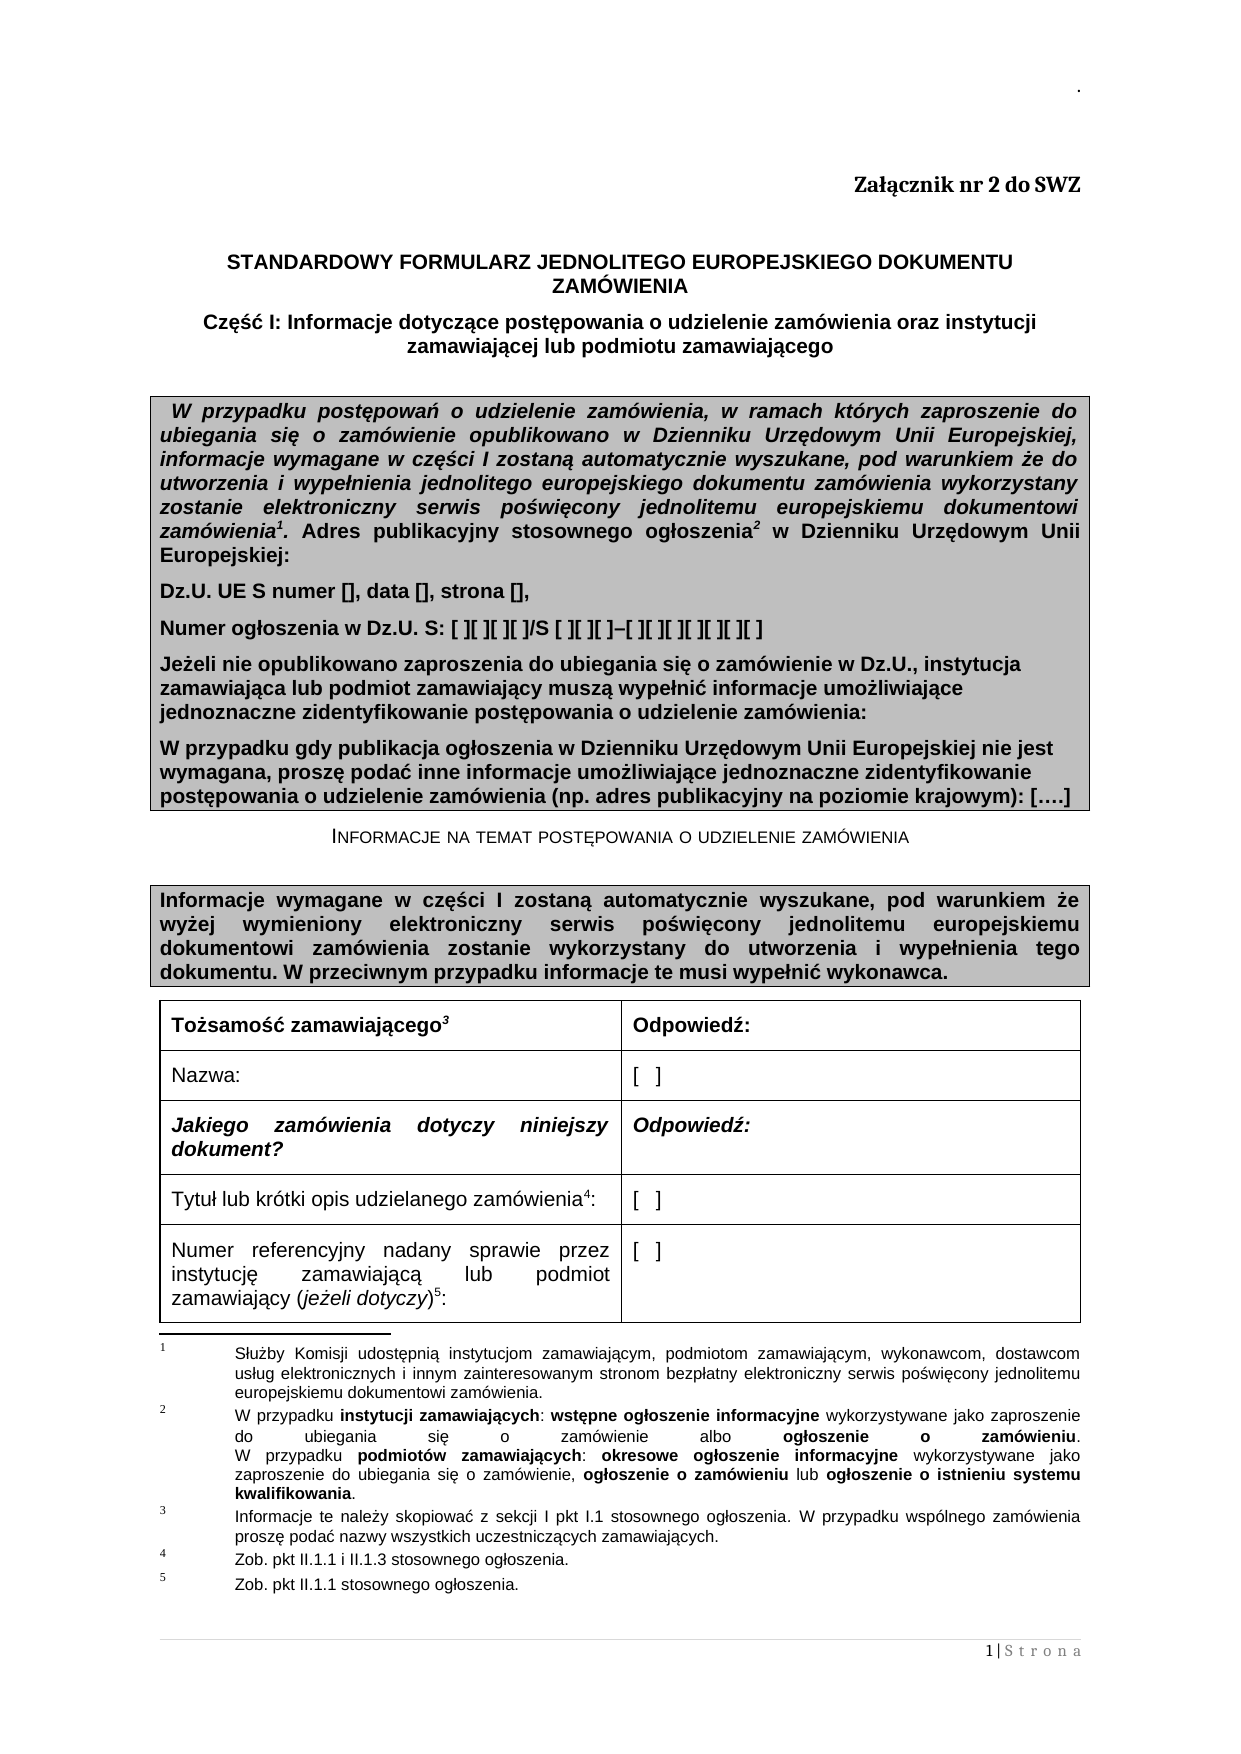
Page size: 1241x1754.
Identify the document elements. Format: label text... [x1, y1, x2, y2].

text Informacje wymagane w części I zostaną automatycznie wyszukane, pod warunkiem że wyżej wymieniony elektroniczny serwis poświęcony jednolitemu europejskiemu dokumentowi zamówienia zostanie wykorzystany do utworzenia i wypełnienia tego dokumentu. W przeciwnym przypadku informacje te musi wypełnić wykonawca. [151, 886, 1089, 986]
text Załącznik nr 2 do SWZ [159, 172, 1081, 198]
text W przypadku postępowań o udzielenie zamówienia, w ramach których zaproszenie do ubiegania się o zamówienie opublikowano w Dzienniku Urzędowym Unii Europejskiej, informacje wymagane w części I zostaną automatycznie wyszukane, pod warunkiem że do utworzenia i wypełnienia jednolitego europejskiego dokumentu zamówienia wykorzystany zostanie elektroniczny serwis poświęcony jednolitemu europejskiemu dokumentowi zamówienia. Adres publikacyjny stosownego ogłoszenia w Dzienniku Urzędowym Unii Europejskiej: [151, 397, 1089, 566]
text Dz.U. UE S numer [], data [], strona [], [151, 576, 1089, 603]
table_cell Nazwa: [161, 1051, 621, 1100]
table_cell [ ] [622, 1175, 1080, 1224]
table_header Odpowiedź: [622, 1001, 1080, 1050]
table_cell [ ] [622, 1225, 1080, 1322]
text W przypadku gdy publikacja ogłoszenia w Dzienniku Urzędowym Unii Europejskiej nie jest wymagana, proszę podać inne informacje umożliwiające jednoznaczne zidentyfikowanie postępowania o udzielenie zamówienia (np. adres publikacyjny na poziomie krajowym): [….] [151, 733, 1089, 810]
table_cell [ ] [622, 1051, 1080, 1100]
table_cell Jakiego zamówienia dotyczy niniejszy dokument? [161, 1101, 621, 1174]
table_cell Odpowiedź: [622, 1101, 1080, 1174]
table_cell Numer referencyjny nadany sprawie przez instytucję zamawiającą lub podmiot zamawiający (jeżeli dotyczy): [161, 1225, 621, 1322]
text Numer ogłoszenia w Dz.U. S: [ ][ ][ ][ ]/S [ ][ ][ ]–[ ][ ][ ][ ][ ][ ][ ] [151, 612, 1089, 639]
text Część I: Informacje dotyczące postępowania o udzielenie zamówienia oraz instytucji zamawiającej lub podmiotu zamawiającego [159, 310, 1081, 358]
table_header Tożsamość zamawiającego [161, 1001, 621, 1050]
text Standardowy formularz jednolitego europejskiego dokumentu zamówienia [159, 250, 1081, 298]
table_cell Tytuł lub krótki opis udzielanego zamówienia: [161, 1175, 621, 1224]
text Jeżeli nie opublikowano zaproszenia do ubiegania się o zamówienie w Dz.U., instytucja zamawiająca lub podmiot zamawiający muszą wypełnić informacje umożliwiające jednoznaczne zidentyfikowanie postępowania o udzielenie zamówienia: [151, 649, 1089, 724]
text Informacje na temat postępowania o udzielenie zamówienia [159, 824, 1081, 848]
